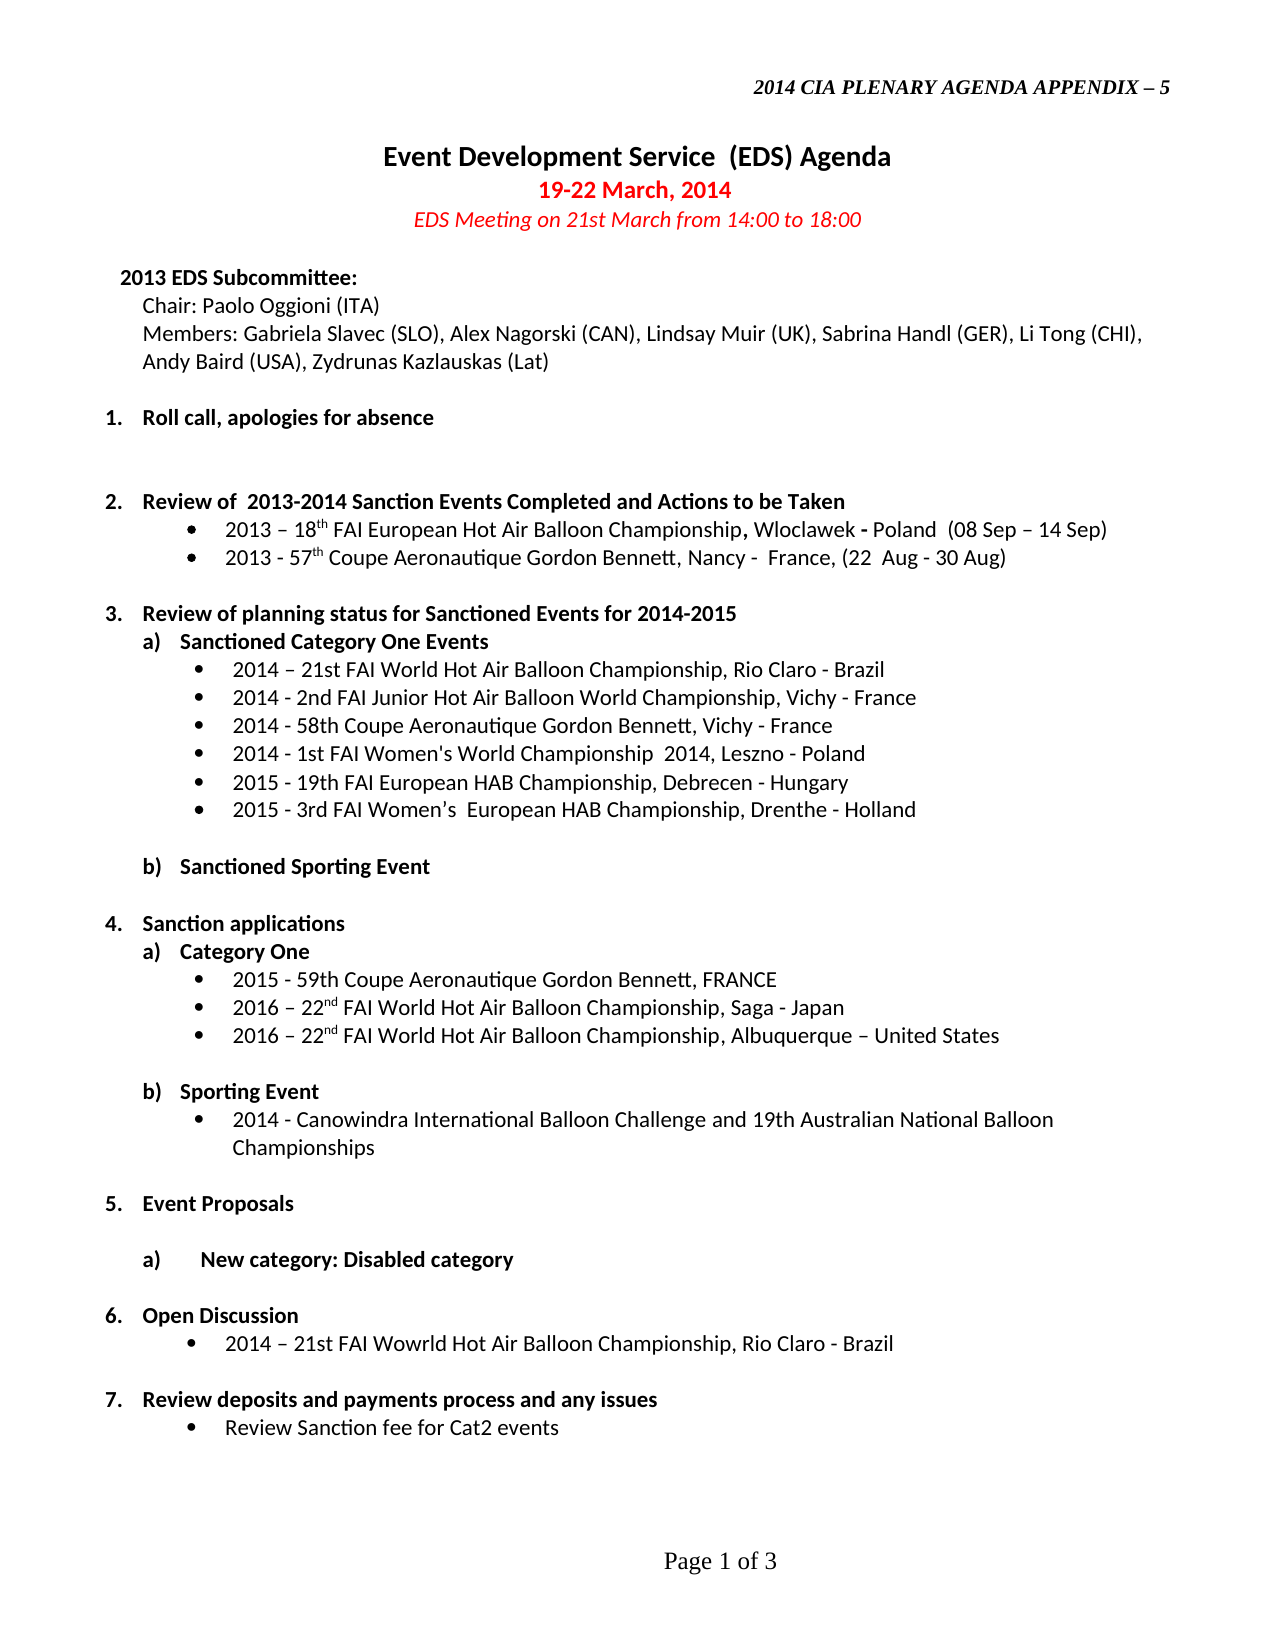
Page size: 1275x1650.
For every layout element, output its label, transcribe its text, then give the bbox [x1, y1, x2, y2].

list Sanction applications [105, 909, 1170, 937]
list 2014 – 21st FAI World Hot Air Balloon Championship, Rio Claro - Brazil [195, 656, 1170, 683]
list Sporting Event [142, 1077, 1170, 1105]
list 2015 - 3rd FAI Women’s European HAB Championship, Drenthe - Holland [195, 796, 1170, 852]
list Sanctioned Category One Events [142, 627, 1170, 656]
list 2016 – 22nd FAI World Hot Air Balloon Championship, Saga - Japan [195, 993, 1170, 1021]
list 2014 - 2nd FAI Junior Hot Air Balloon World Championship, Vichy - France [195, 683, 1170, 712]
list Category One [142, 937, 1170, 965]
title Event Development Service (EDS) Agenda [105, 138, 1170, 174]
list 2013 – 18th FAI European Hot Air Balloon Championship, Wloclawek - Poland (08 Sep – 14 Sep) [187, 515, 1170, 543]
title 19-22 March, 2014 EDS Meeting on 21st March from 14:00 to 18:00 [105, 174, 1170, 233]
list 2014 - 1st FAI Women's World Championship 2014, Leszno - Poland [195, 739, 1170, 768]
list Review of 2013-2014 Sanction Events Completed and Actions to be Taken [105, 487, 1170, 515]
list 2016 – 22nd FAI World Hot Air Balloon Championship, Albuquerque – United States [195, 1021, 1170, 1049]
list 2014 – 21st FAI Wowrld Hot Air Balloon Championship, Rio Claro - Brazil [187, 1329, 1170, 1357]
subtitle 2013 EDS Subcommittee: [120, 263, 1170, 291]
subtitle Members: Gabriela Slavec (SLO), Alex Nagorski (CAN), Lindsay Muir (UK), Sabrina Handl (GER), Li Tong (CHI), Andy Baird (USA), Zydrunas Kazlauskas (Lat) [142, 319, 1170, 375]
list 2014 - Canowindra International Balloon Challenge and 19th Australian National Balloon Championships [195, 1105, 1170, 1161]
subtitle Chair: Paolo Oggioni (ITA) [142, 291, 1170, 319]
list Sanctioned Sporting Event [142, 852, 1170, 880]
list New category: Disabled category [142, 1245, 1170, 1273]
list Review of planning status for Sanctioned Events for 2014-2015 [105, 599, 1170, 627]
list Open Discussion [105, 1301, 1170, 1329]
list Review deposits and payments process and any issues [105, 1386, 1170, 1413]
list 2015 - 19th FAI European HAB Championship, Debrecen - Hungary [195, 768, 1170, 796]
list Roll call, apologies for absence [105, 403, 1170, 431]
list 2014 - 58th Coupe Aeronautique Gordon Bennett, Vichy - France [195, 712, 1170, 739]
list 2013 - 57th Coupe Aeronautique Gordon Bennett, Nancy - France, (22 Aug - 30 Aug) [187, 543, 1170, 571]
list Event Proposals [105, 1189, 1170, 1217]
list Review Sanction fee for Cat2 events [187, 1413, 1170, 1442]
list 2015 - 59th Coupe Aeronautique Gordon Bennett, FRANCE [195, 965, 1170, 993]
